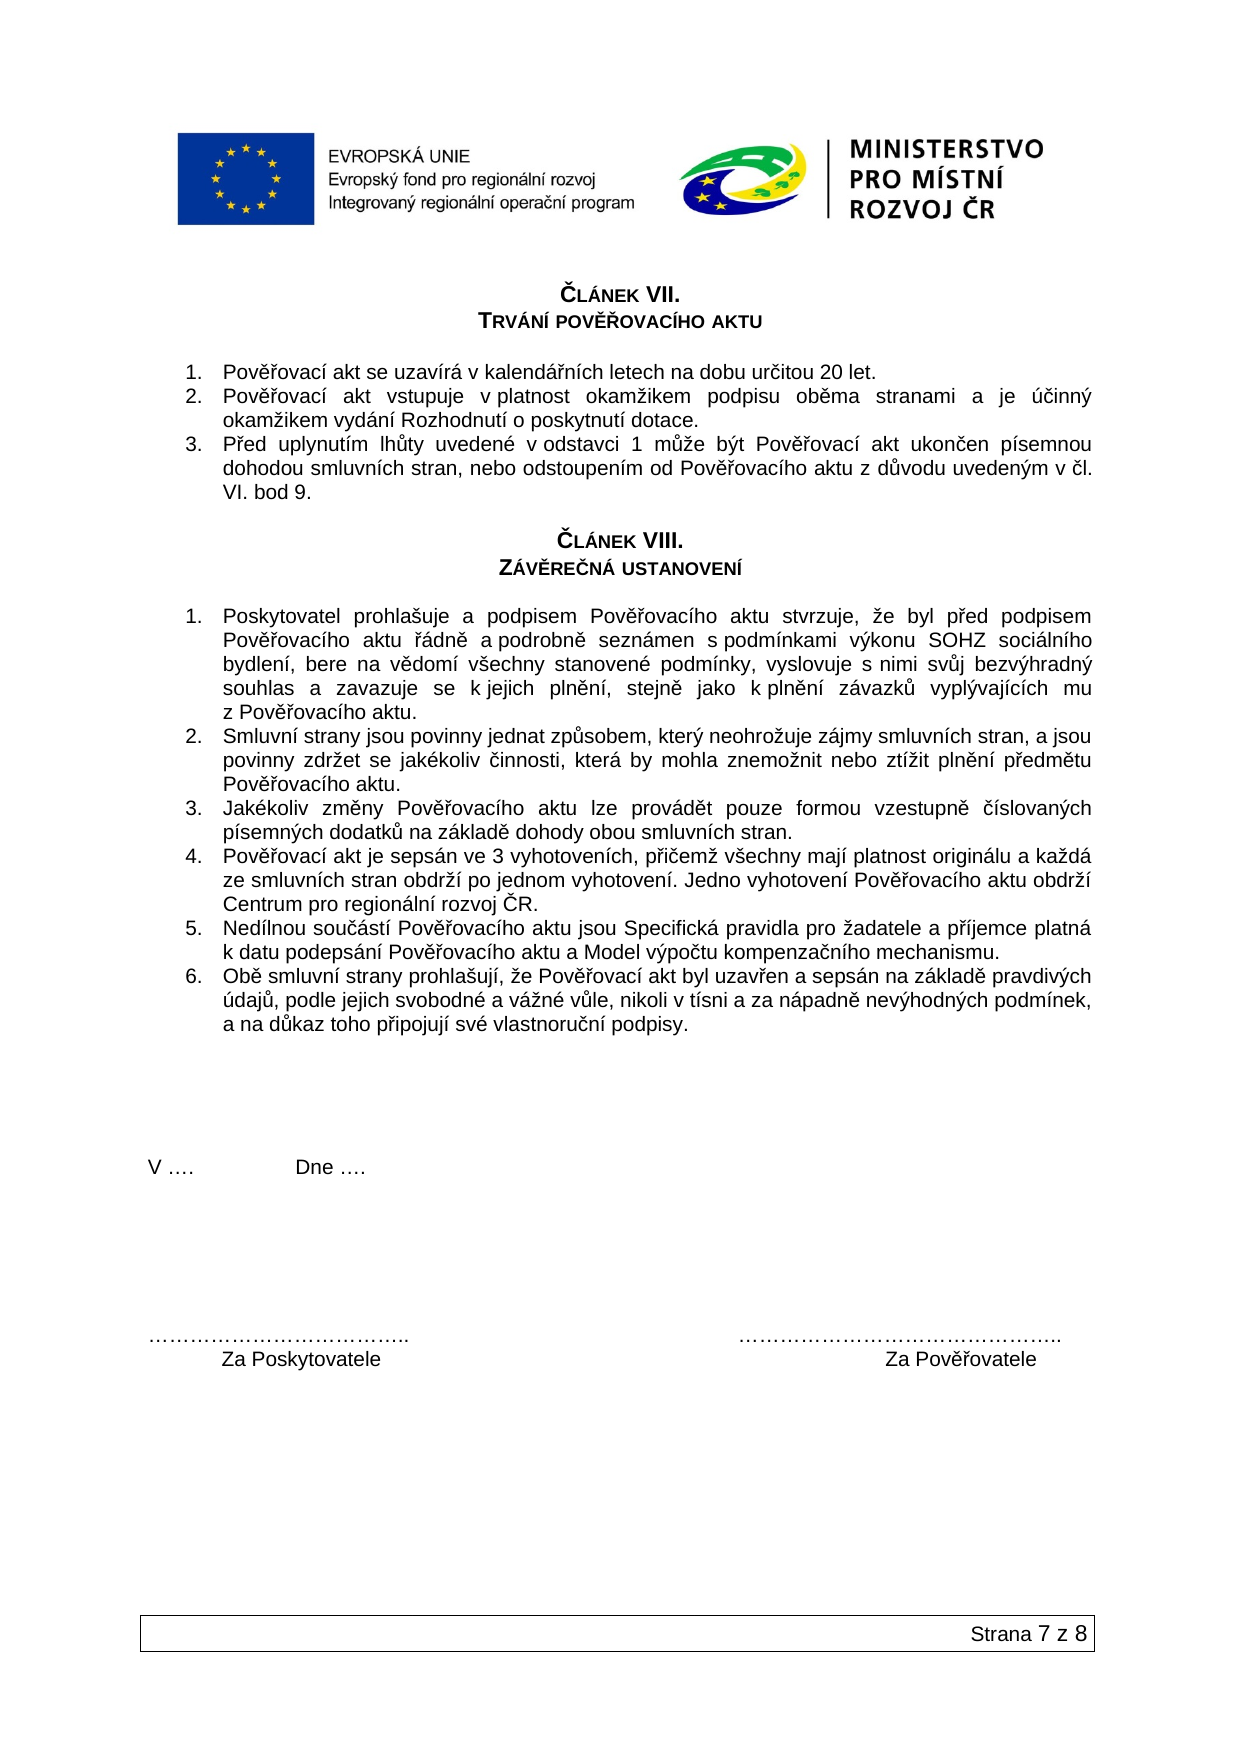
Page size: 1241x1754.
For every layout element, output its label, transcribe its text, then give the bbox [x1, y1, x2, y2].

text Závěrečná ustanovení [148, 554, 1093, 580]
text ……………………………….. ……………………………………….. [148, 1323, 1093, 1347]
list Pověřovací akt se uzavírá v kalendářních letech na dobu určitou 20 let. [185, 360, 1093, 384]
list Smluvní strany jsou povinny jednat způsobem, který neohrožuje zájmy smluvních stran, a jsou povinny zdržet se jakékoliv činnosti, která by mohla znemožnit nebo ztížit plnění předmětu Pověřovacího aktu. [185, 724, 1093, 796]
list Jakékoliv změny Pověřovacího aktu lze provádět pouze formou vzestupně číslovaných písemných dodatků na základě dohody obou smluvních stran. [185, 796, 1093, 844]
list Nedílnou součástí Pověřovacího aktu jsou Specifická pravidla pro žadatele a příjemce platná k datu podepsání Pověřovacího aktu a Model výpočtu kompenzačního mechanismu. [185, 916, 1093, 963]
picture [147, 102, 1073, 255]
list Pověřovací akt vstupuje v platnost okamžikem podpisu oběma stranami a je účinný okamžikem vydání Rozhodnutí o poskytnutí dotace. [185, 384, 1093, 432]
list Pověřovací akt je sepsán ve 3 vyhotoveních, přičemž všechny mají platnost originálu a každá ze smluvních stran obdrží po jednom vyhotovení. Jedno vyhotovení Pověřovacího aktu obdrží Centrum pro regionální rozvoj ČR. [185, 844, 1093, 916]
list Obě smluvní strany prohlašují, že Pověřovací akt byl uzavřen a sepsán na základě pravdivých údajů, podle jejich svobodné a vážné vůle, nikoli v tísni a za nápadně nevýhodných podmínek, a na důkaz toho připojují své vlastnoruční podpisy. [185, 963, 1093, 1035]
text Článek VII. [148, 281, 1093, 307]
text Za Poskytovatele Za Pověřovatele [148, 1347, 1093, 1371]
list Poskytovatel prohlašuje a podpisem Pověřovacího aktu stvrzuje, že byl před podpisem Pověřovacího aktu řádně a podrobně seznámen s podmínkami výkonu SOHZ sociálního bydlení, bere na vědomí všechny stanovené podmínky, vyslovuje s nimi svůj bezvýhradný souhlas a zavazuje se k jejich plnění, stejně jako k plnění závazků vyplývajících mu z Pověřovacího aktu. [185, 604, 1093, 724]
list Před uplynutím lhůty uvedené v odstavci 1 může být Pověřovací akt ukončen písemnou dohodou smluvních stran, nebo odstoupením od Pověřovacího aktu z důvodu uvedeným v čl. VI. bod 9. [185, 432, 1093, 503]
text V …. Dne …. [148, 1155, 1093, 1179]
text Trvání pověřovacího aktu [148, 307, 1093, 333]
text Článek VIII. [148, 527, 1093, 554]
